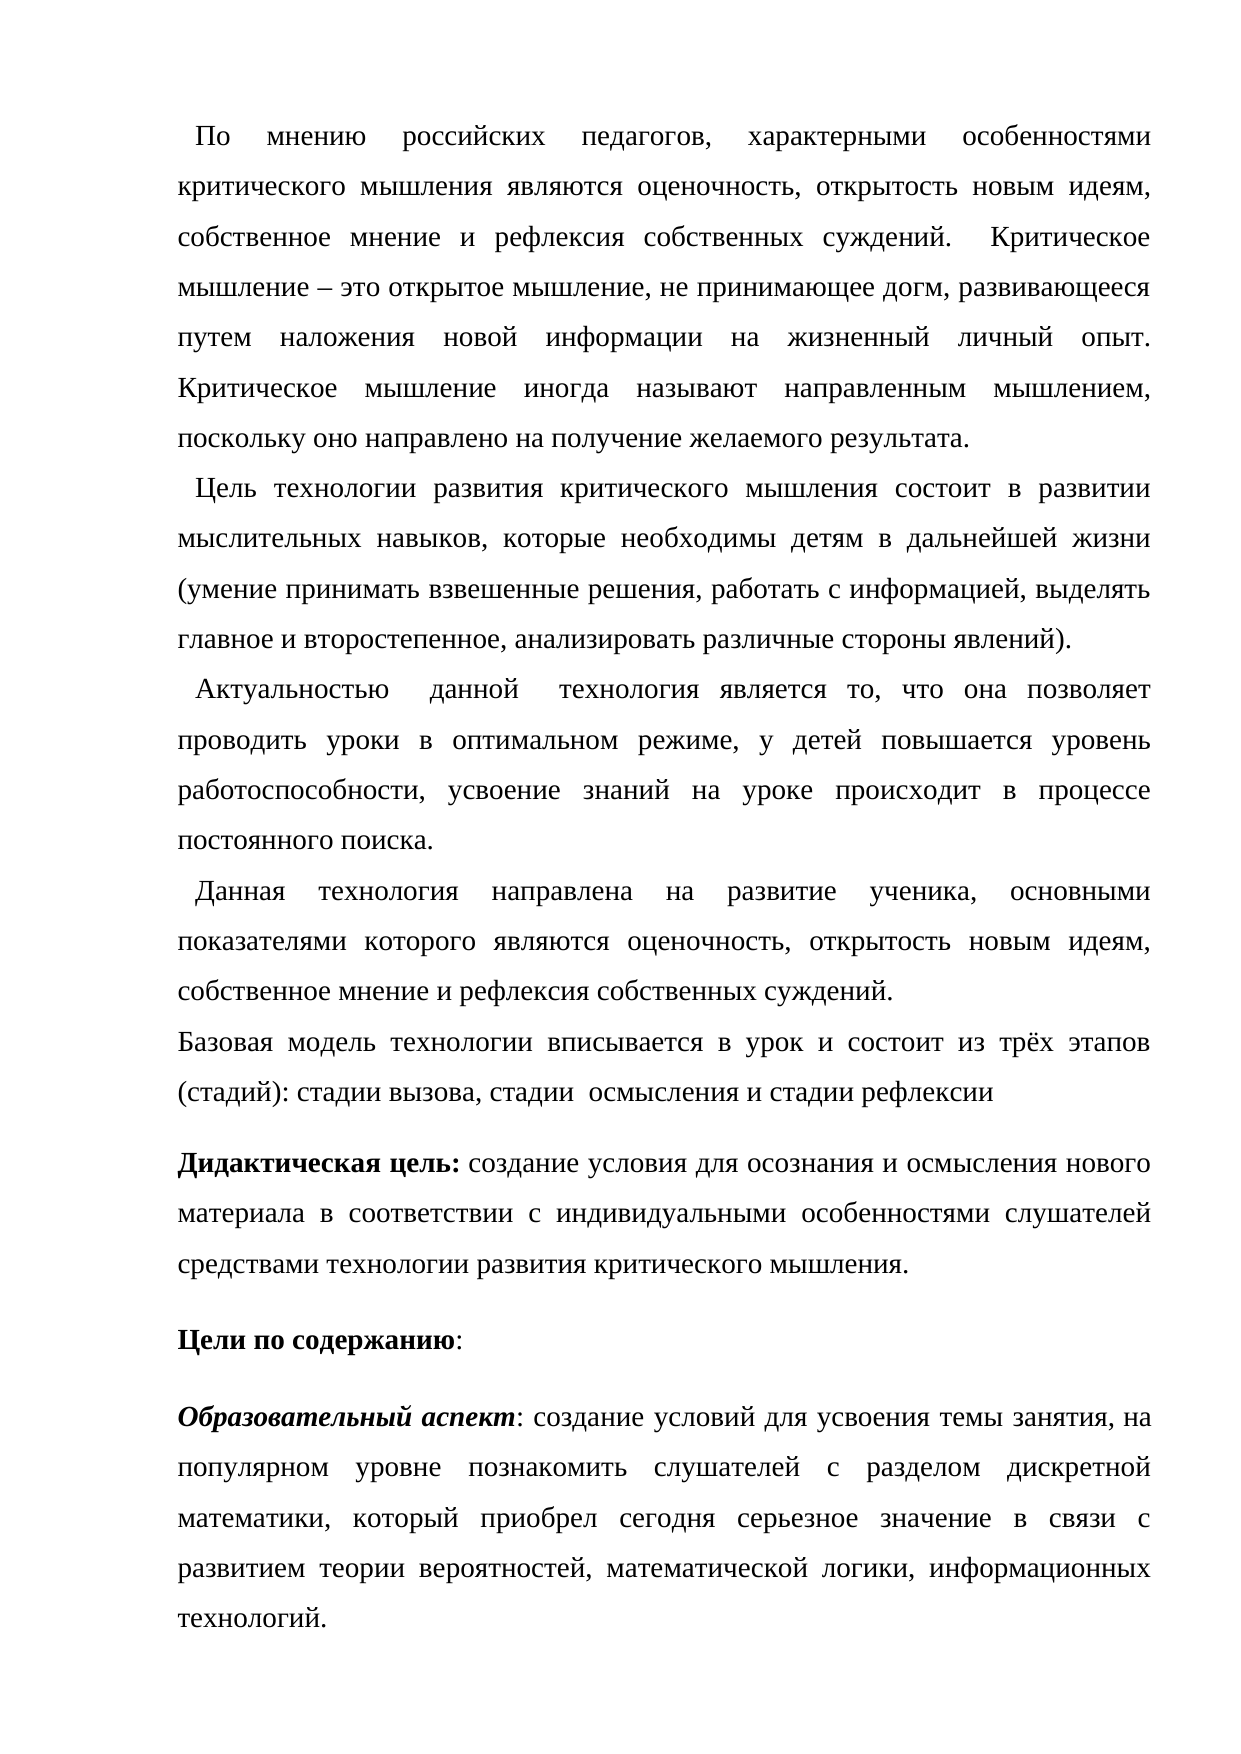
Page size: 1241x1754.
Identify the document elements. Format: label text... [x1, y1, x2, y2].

text По мнению российских педагогов, характерными особенностями критического мышления являются оценочность, открытость новым идеям, собственное мнение и рефлексия собственных суждений. Критическое мышление – это открытое мышление, не принимающее догм, развивающееся путем наложения новой информации на жизненный личный опыт. Критическое мышление иногда называют направленным мышлением, поскольку оно направлено на получение желаемого результата. [177, 118, 1152, 453]
text Базовая модель технологии вписывается в урок и состоит из трёх этапов (стадий): стадии вызова, стадии осмысления и стадии рефлексии [177, 1024, 1152, 1108]
text Цели по содержанию: [177, 1322, 1152, 1356]
text Образовательный аспект: создание условий для усвоения темы занятия, на популярном уровне познакомить слушателей с разделом дискретной математики, который приобрел сегодня серьезное значение в связи с развитием теории вероятностей, математической логики, информационных технологий. [177, 1399, 1152, 1634]
text Актуальностью данной технология является то, что она позволяет проводить уроки в оптимальном режиме, у детей повышается уровень работоспособности, усвоение знаний на уроке происходит в процессе постоянного поиска. [177, 672, 1152, 856]
text Дидактическая цель: создание условия для осознания и осмысления нового материала в соответствии с индивидуальными особенностями слушателей средствами технологии развития критического мышления. [177, 1145, 1152, 1279]
text Данная технология направлена на развитие ученика, основными показателями которого являются оценочность, открытость новым идеям, собственное мнение и рефлексия собственных суждений. [177, 873, 1152, 1007]
text Цель технологии развития критического мышления состоит в развитии мыслительных навыков, которые необходимы детям в дальнейшей жизни (умение принимать взвешенные решения, работать с информацией, выделять главное и второстепенное, анализировать различные стороны явлений). [177, 470, 1152, 655]
